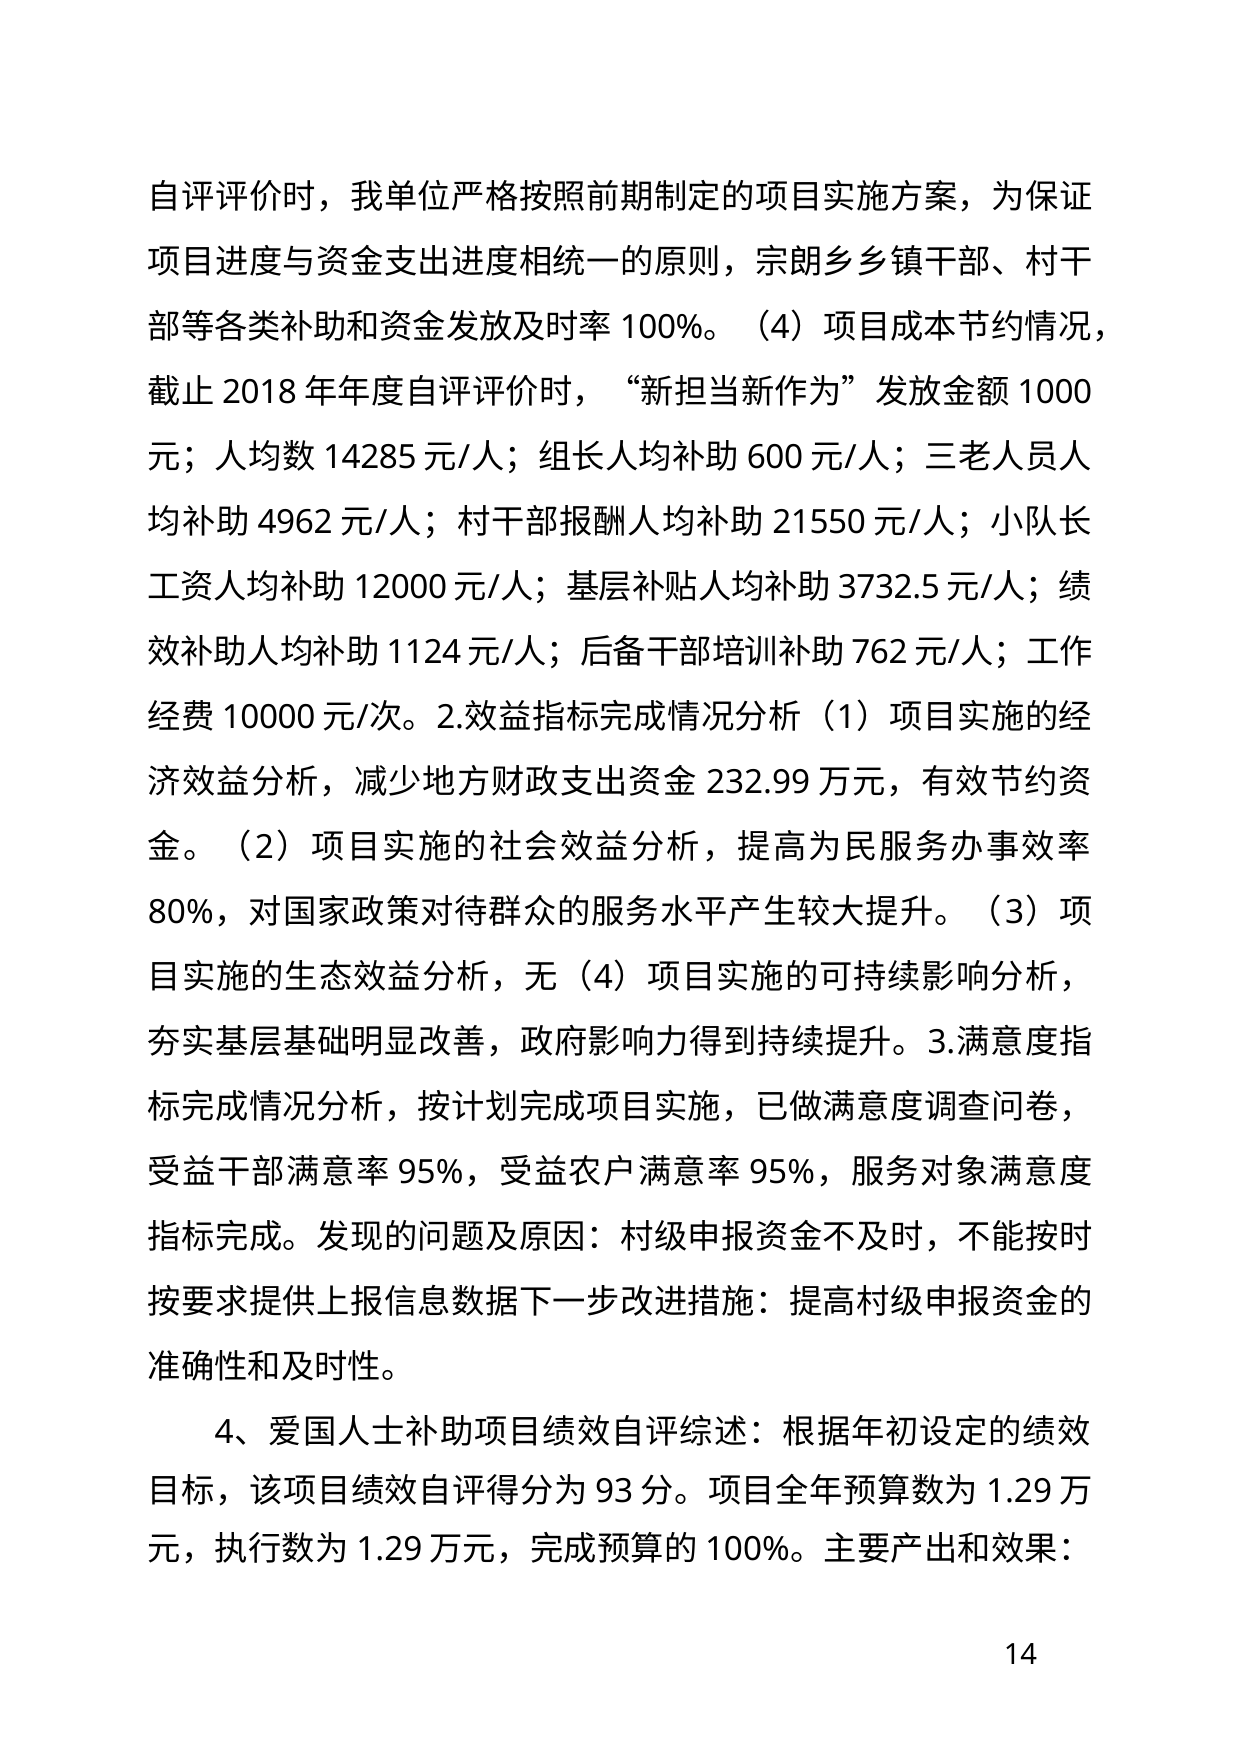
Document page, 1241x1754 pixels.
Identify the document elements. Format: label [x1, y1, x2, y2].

text [148, 1397, 1092, 1572]
text [148, 162, 1092, 1397]
